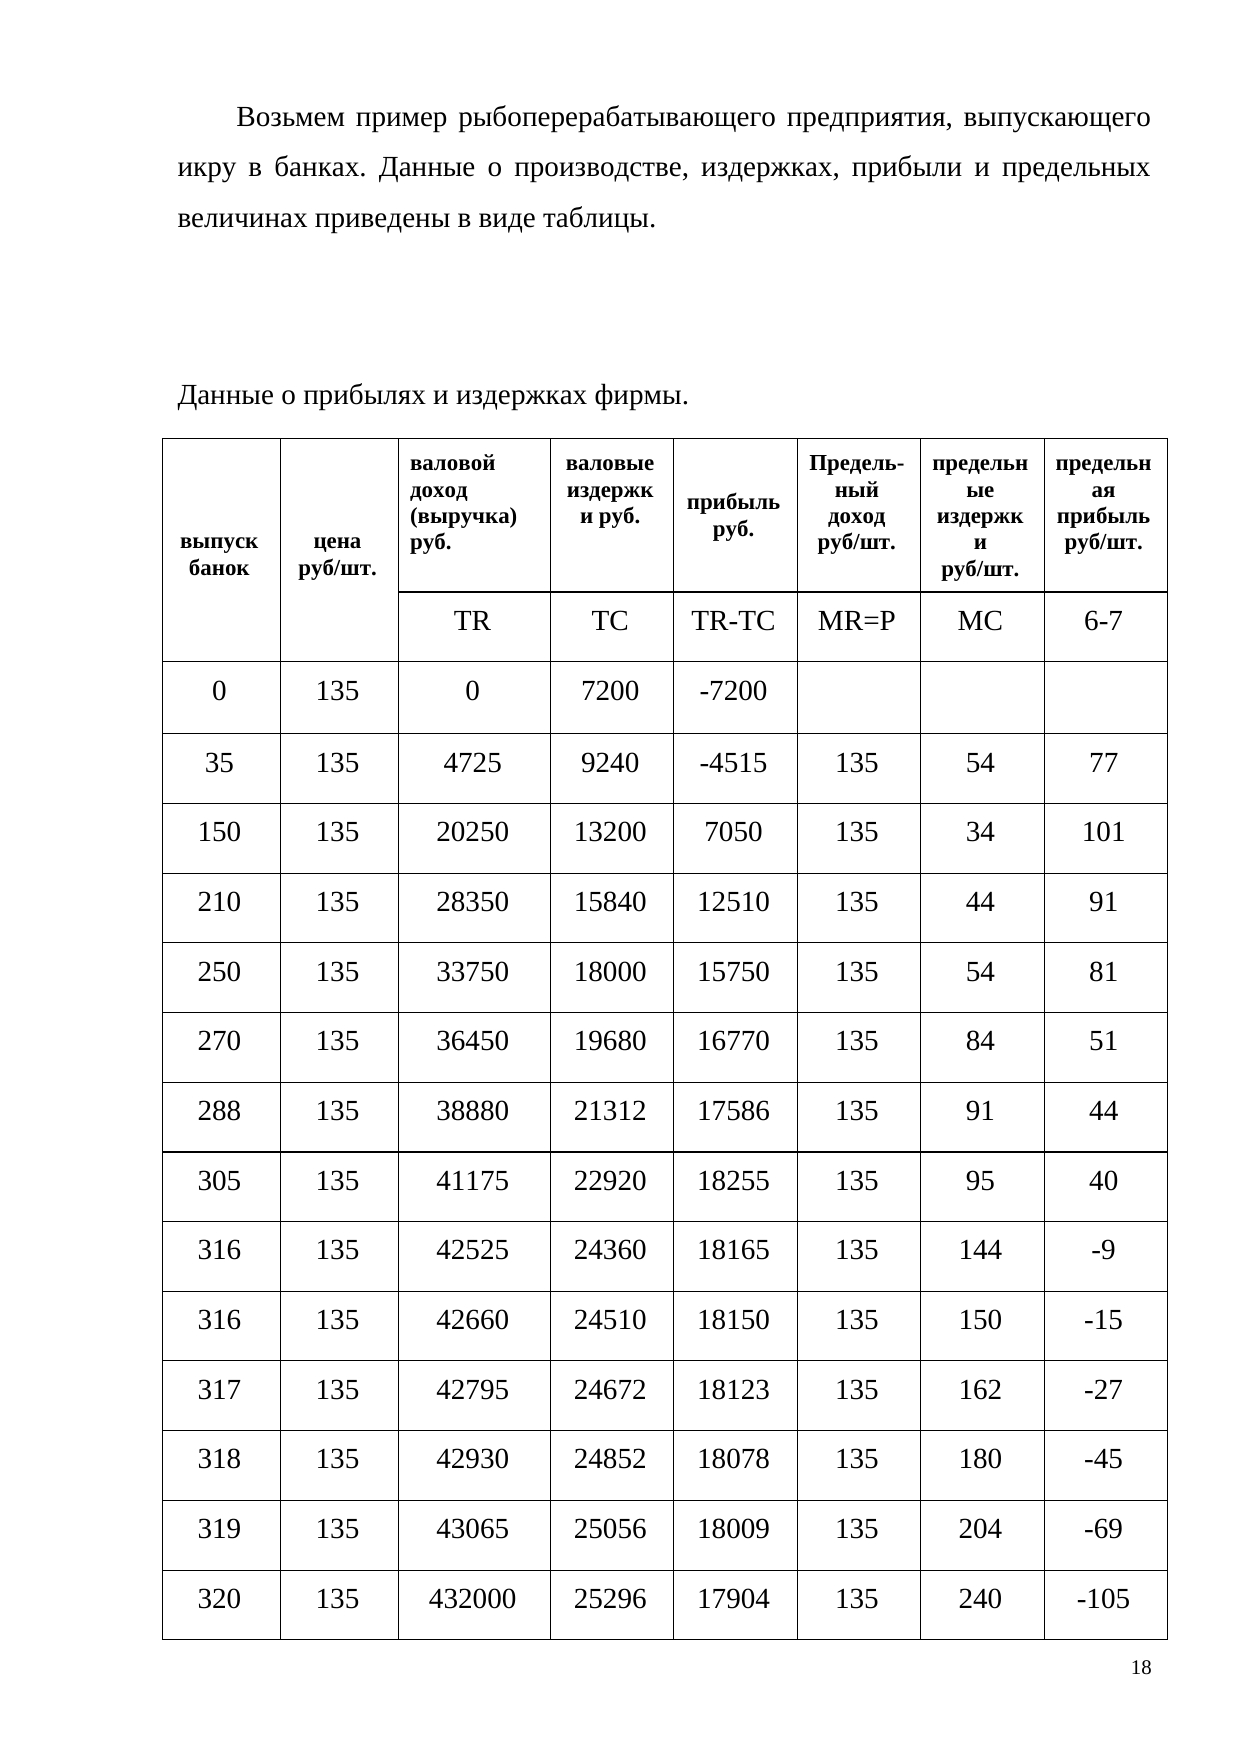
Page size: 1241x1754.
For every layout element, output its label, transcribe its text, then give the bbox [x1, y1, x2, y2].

table_cell 135 [281, 1361, 398, 1430]
table_cell MC [921, 593, 1044, 661]
table_header предельная прибыль руб/шт. [1045, 439, 1167, 591]
table_cell 91 [1045, 874, 1167, 942]
table_cell -4515 [674, 734, 797, 803]
table_cell TC [551, 593, 673, 661]
table_cell 41175 [399, 1153, 550, 1221]
table_cell 12510 [674, 874, 797, 942]
table_cell 204 [921, 1501, 1044, 1569]
table_cell 135 [798, 943, 920, 1012]
table_header выпуск банок [163, 439, 280, 661]
table_cell 250 [163, 943, 280, 1012]
table_cell 316 [163, 1222, 280, 1291]
table_cell 135 [798, 1292, 920, 1360]
table_cell 135 [281, 1153, 398, 1221]
table_cell 7200 [551, 662, 673, 733]
table_cell 33750 [399, 943, 550, 1012]
table_cell 135 [281, 874, 398, 942]
table_cell 135 [281, 734, 398, 803]
table_cell 42525 [399, 1222, 550, 1291]
table_cell 18078 [674, 1431, 797, 1500]
table_cell 4725 [399, 734, 550, 803]
table_cell 135 [281, 1292, 398, 1360]
table_cell 19680 [551, 1013, 673, 1082]
table_cell 162 [921, 1361, 1044, 1430]
table_cell 135 [798, 734, 920, 803]
table_cell 18000 [551, 943, 673, 1012]
table_cell 7050 [674, 804, 797, 873]
table_cell 22920 [551, 1153, 673, 1221]
text Данные о прибылях и издержках фирмы. [177, 377, 1147, 411]
table_cell -9 [1045, 1222, 1167, 1291]
table_cell 17586 [674, 1083, 797, 1151]
table_cell 81 [1045, 943, 1167, 1012]
table_cell 24672 [551, 1361, 673, 1430]
table_cell 135 [281, 662, 398, 733]
table_header Предель-ный доход руб/шт. [798, 439, 920, 591]
table_cell 18009 [674, 1501, 797, 1569]
table_cell 42930 [399, 1431, 550, 1500]
table_cell 305 [163, 1153, 280, 1221]
table_cell 0 [163, 662, 280, 733]
table_header валовой доход (выручка) руб. [399, 439, 550, 591]
text Возьмем пример рыбоперерабатывающего предприятия, выпускающего икру в банках. Данные о производстве, издержках, прибыли и предельных величинах приведены в виде таблицы. [177, 99, 1151, 233]
table_cell 135 [798, 1361, 920, 1430]
table_cell 84 [921, 1013, 1044, 1082]
table_cell 24360 [551, 1222, 673, 1291]
table_cell 240 [921, 1571, 1044, 1639]
table_cell 101 [1045, 804, 1167, 873]
table_cell 18123 [674, 1361, 797, 1430]
table_cell 6-7 [1045, 593, 1167, 661]
table_cell 15750 [674, 943, 797, 1012]
table_cell 54 [921, 734, 1044, 803]
table_cell 25056 [551, 1501, 673, 1569]
table_cell TR-TC [674, 593, 797, 661]
table_cell MR=P [798, 593, 920, 661]
table_cell 21312 [551, 1083, 673, 1151]
table_cell 135 [281, 804, 398, 873]
table_cell 24852 [551, 1431, 673, 1500]
table_cell 135 [281, 943, 398, 1012]
table_cell -15 [1045, 1292, 1167, 1360]
table_cell 42660 [399, 1292, 550, 1360]
table_cell 150 [921, 1292, 1044, 1360]
table_cell 135 [281, 1222, 398, 1291]
table_cell 180 [921, 1431, 1044, 1500]
table_cell 18255 [674, 1153, 797, 1221]
table_cell TR [399, 593, 550, 661]
table_cell 36450 [399, 1013, 550, 1082]
table_cell 43065 [399, 1501, 550, 1569]
table_cell 317 [163, 1361, 280, 1430]
table_cell 16770 [674, 1013, 797, 1082]
table_cell 18150 [674, 1292, 797, 1360]
table_cell 15840 [551, 874, 673, 942]
table_cell 320 [163, 1571, 280, 1639]
table_cell -27 [1045, 1361, 1167, 1430]
table_header валовые издержки руб. [551, 439, 673, 591]
table_cell 432000 [399, 1571, 550, 1639]
table_cell -45 [1045, 1431, 1167, 1500]
table_cell -105 [1045, 1571, 1167, 1639]
table_cell 77 [1045, 734, 1167, 803]
table_cell 135 [798, 1571, 920, 1639]
table_cell 270 [163, 1013, 280, 1082]
table_header цена руб/шт. [281, 439, 398, 661]
table_cell 91 [921, 1083, 1044, 1151]
table_cell 135 [798, 1083, 920, 1151]
table_cell -7200 [674, 662, 797, 733]
table_cell 95 [921, 1153, 1044, 1221]
table_cell 44 [921, 874, 1044, 942]
table_cell [1045, 662, 1167, 733]
table_cell 24510 [551, 1292, 673, 1360]
table_header прибыль руб. [674, 439, 797, 591]
table_cell -69 [1045, 1501, 1167, 1569]
table_cell 135 [798, 1153, 920, 1221]
table_cell 35 [163, 734, 280, 803]
table_cell 150 [163, 804, 280, 873]
table_cell 135 [798, 1222, 920, 1291]
table_cell 9240 [551, 734, 673, 803]
table_cell 135 [798, 1501, 920, 1569]
table_cell 13200 [551, 804, 673, 873]
table_cell 28350 [399, 874, 550, 942]
table_cell 18165 [674, 1222, 797, 1291]
table_cell 44 [1045, 1083, 1167, 1151]
table_cell 34 [921, 804, 1044, 873]
table_cell 17904 [674, 1571, 797, 1639]
table_cell 135 [281, 1431, 398, 1500]
table_cell 25296 [551, 1571, 673, 1639]
table_cell 38880 [399, 1083, 550, 1151]
table_cell 318 [163, 1431, 280, 1500]
table_cell 135 [798, 804, 920, 873]
table_cell 135 [281, 1083, 398, 1151]
table_cell 316 [163, 1292, 280, 1360]
table_cell 135 [281, 1501, 398, 1569]
table_cell 54 [921, 943, 1044, 1012]
table_cell 0 [399, 662, 550, 733]
table_cell 210 [163, 874, 280, 942]
table_cell 51 [1045, 1013, 1167, 1082]
table_cell 40 [1045, 1153, 1167, 1221]
table_cell 20250 [399, 804, 550, 873]
table_cell 135 [281, 1013, 398, 1082]
table_cell [798, 662, 920, 733]
table_cell 288 [163, 1083, 280, 1151]
table_cell 135 [798, 1013, 920, 1082]
table_cell [921, 662, 1044, 733]
table_cell 135 [281, 1571, 398, 1639]
table_cell 42795 [399, 1361, 550, 1430]
table_cell 144 [921, 1222, 1044, 1291]
table_cell 135 [798, 874, 920, 942]
table_cell 135 [798, 1431, 920, 1500]
table_header предельные издержки руб/шт. [921, 439, 1044, 591]
table_cell 319 [163, 1501, 280, 1569]
